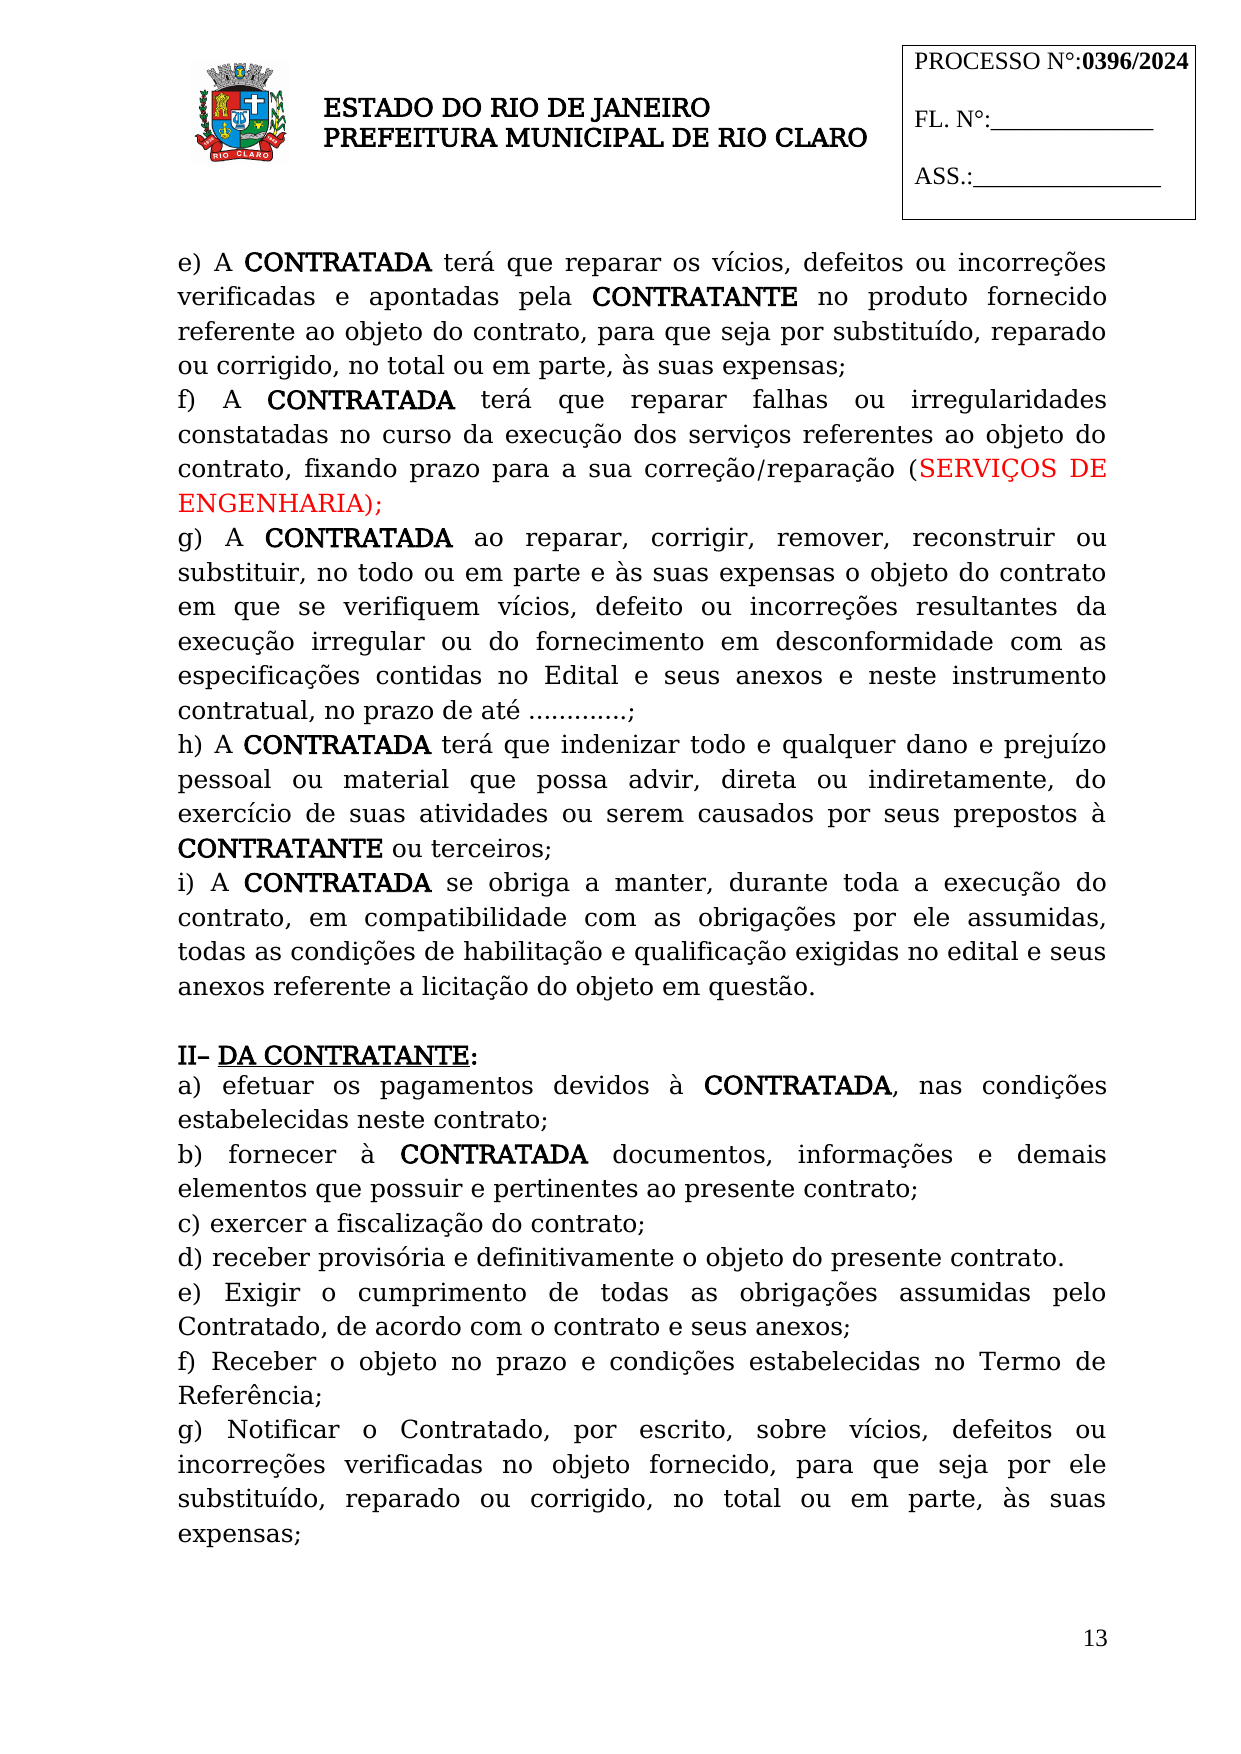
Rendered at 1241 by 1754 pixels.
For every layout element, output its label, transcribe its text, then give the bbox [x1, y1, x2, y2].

text g) Notificar o Contratado, por escrito, sobre vícios, defeitos ou incorreções verificadas no objeto fornecido, para que seja por ele substituído, reparado ou corrigido, no total ou em parte, às suas expensas; [177, 1414, 1107, 1547]
text f) A CONTRATADA terá que reparar falhas ou irregularidades constatadas no curso da execução dos serviços referentes ao objeto do contrato, fixando prazo para a sua correção/reparação (SERVIÇOS DE ENGENHARIA); [177, 384, 1107, 518]
picture [190, 60, 290, 165]
text a) efetuar os pagamentos devidos à CONTRATADA, nas condições estabelecidas neste contrato; [177, 1069, 1107, 1134]
text d) receber provisória e definitivamente o objeto do presente contrato. [177, 1242, 1107, 1272]
text g) A CONTRATADA ao reparar, corrigir, remover, reconstruir ou substituir, no todo ou em parte e às suas expensas o objeto do contrato em que se verifiquem vícios, defeito ou incorreções resultantes da execução irregular ou do fornecimento em desconformidade com as especificações contidas no Edital e seus anexos e neste instrumento contratual, no prazo de até ………….; [177, 522, 1107, 724]
text II– DA CONTRATANTE: [177, 1039, 1107, 1069]
text e) Exigir o cumprimento de todas as obrigações assumidas pelo Contratado, de acordo com o contrato e seus anexos; [177, 1276, 1107, 1341]
text h) A CONTRATADA terá que indenizar todo e qualquer dano e prejuízo pessoal ou material que possa advir, direta ou indiretamente, do exercício de suas atividades ou serem causados por seus prepostos à CONTRATANTE ou terceiros; [177, 729, 1107, 862]
text f) Receber o objeto no prazo e condições estabelecidas no Termo de Referência; [177, 1345, 1107, 1409]
text i) A CONTRATADA se obriga a manter, durante toda a execução do contrato, em compatibilidade com as obrigações por ele assumidas, todas as condições de habilitação e qualificação exigidas no edital e seus anexos referente a licitação do objeto em questão. [177, 867, 1107, 1000]
text b) fornecer à CONTRATADA documentos, informações e demais elementos que possuir e pertinentes ao presente contrato; [177, 1138, 1107, 1203]
text e) A CONTRATADA terá que reparar os vícios, defeitos ou incorreções verificadas e apontadas pela CONTRATANTE no produto fornecido referente ao objeto do contrato, para que seja por substituído, reparado ou corrigido, no total ou em parte, às suas expensas; [177, 246, 1107, 380]
text c) exercer a fiscalização do contrato; [177, 1207, 1107, 1237]
